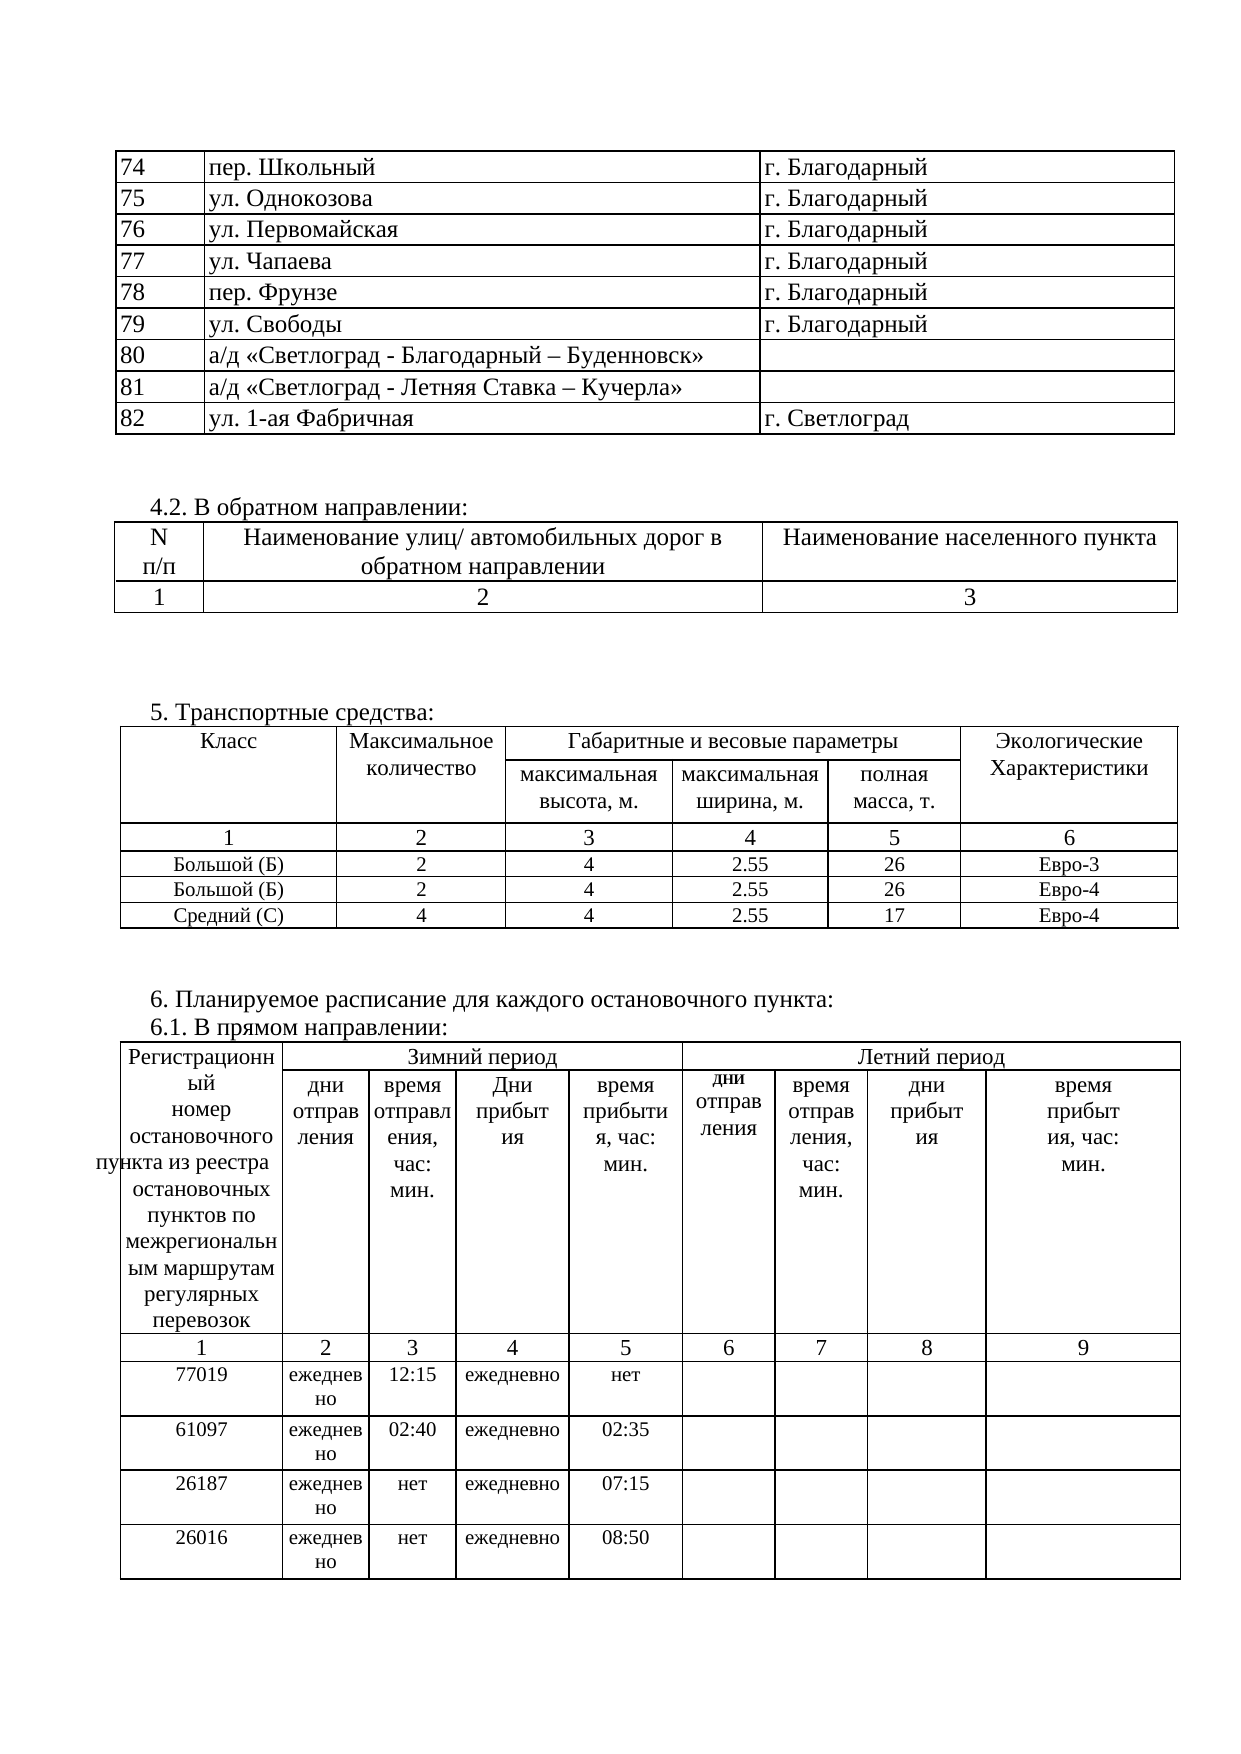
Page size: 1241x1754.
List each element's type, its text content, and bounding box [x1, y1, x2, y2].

table_header Максимальное количество [337, 727, 505, 822]
text 4.2. В обратном направлении: [150, 492, 1090, 521]
table_cell 26016 [121, 1525, 282, 1578]
table_cell ул. 1-ая Фабричная [205, 403, 759, 433]
table_cell 77 [117, 246, 204, 276]
table_cell [776, 1362, 867, 1415]
table_cell а/д «Светлоград - Благодарный – Буденновск» [205, 340, 759, 370]
table_cell ул. Первомайская [205, 215, 759, 244]
table_cell 26187 [121, 1471, 282, 1524]
table_cell 2 [337, 877, 505, 901]
table_cell ежедневно [283, 1417, 368, 1469]
table_cell [987, 1362, 1180, 1415]
table_cell г. Благодарный [761, 152, 1174, 181]
table_cell 9 [987, 1334, 1180, 1361]
table_cell 8 [868, 1334, 985, 1361]
table_cell 2 [337, 852, 505, 876]
table_cell 08:50 [570, 1525, 682, 1578]
table_cell 61097 [121, 1417, 282, 1469]
table_cell 2.55 [673, 877, 827, 901]
table_cell нет [570, 1362, 682, 1415]
table_cell Евро-3 [961, 852, 1177, 876]
table_cell [683, 1362, 774, 1415]
table_cell ул. Однокозова [205, 183, 759, 213]
table_cell 1 [115, 581, 203, 611]
table_cell 76 [117, 215, 204, 244]
table_cell время прибыти я, час: мин. [570, 1071, 682, 1333]
table_cell Большой (Б) [121, 852, 336, 876]
table_cell г. Светлоград [761, 403, 1174, 433]
table_header Зимний период [283, 1043, 682, 1069]
table_cell максимальная высота, м. [506, 761, 672, 822]
table_cell [868, 1525, 985, 1578]
table_cell ежедневно [283, 1362, 368, 1415]
table_cell 12:15 [370, 1362, 455, 1415]
table_cell а/д «Светлоград - Летняя Ставка – Кучерла» [205, 372, 759, 402]
table_cell 1 [121, 1334, 282, 1361]
table_cell 2 [283, 1334, 368, 1361]
table_cell 82 [117, 403, 204, 433]
table_cell 75 [117, 183, 204, 213]
table_cell ежедневно [457, 1525, 568, 1578]
table_cell дни прибыт ия [868, 1071, 985, 1333]
table_cell 80 [117, 340, 204, 370]
table_header Экологические Характеристики [961, 727, 1177, 822]
table_cell 6 [961, 824, 1177, 850]
table_cell 2 [204, 582, 762, 611]
table_cell ежедневно [457, 1471, 568, 1524]
table_cell Дни прибыт ия [457, 1071, 568, 1333]
table_cell 26 [829, 877, 960, 901]
table_cell 1 [121, 824, 336, 850]
table_cell 4 [457, 1334, 568, 1361]
table_cell 4 [506, 903, 672, 927]
table_cell ежедневно [457, 1417, 568, 1469]
table_cell [683, 1471, 774, 1524]
table_header N п/п [115, 523, 203, 580]
table_cell 7 [776, 1334, 867, 1361]
table_header Габаритные и весовые параметры [506, 727, 960, 759]
table_cell нет [370, 1525, 455, 1578]
table_cell 2.55 [673, 852, 827, 876]
table_cell дни отправ ления [283, 1071, 368, 1333]
table_cell 5 [570, 1334, 682, 1361]
table_cell 79 [117, 309, 204, 339]
table_cell 02:40 [370, 1417, 455, 1469]
table_cell [987, 1525, 1180, 1578]
table_cell 3 [506, 824, 672, 850]
table_cell Большой (Б) [121, 877, 336, 901]
table_cell 4 [506, 852, 672, 876]
table_cell [776, 1525, 867, 1578]
table_cell [868, 1471, 985, 1524]
table_cell время прибыт ия, час: мин. [987, 1071, 1180, 1333]
table_cell [683, 1525, 774, 1578]
table_cell 4 [673, 824, 827, 850]
table_cell [868, 1362, 985, 1415]
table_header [121, 1043, 282, 1333]
table_cell полная масса, т. [829, 761, 960, 822]
table_header Наименование населенного пункта [763, 523, 1177, 580]
table_cell [987, 1471, 1180, 1524]
table_cell г. Благодарный [761, 183, 1174, 213]
table_cell [776, 1417, 867, 1469]
table_cell пер. Фрунзе [205, 277, 759, 307]
table_header Класс [121, 727, 336, 822]
table_cell г. Благодарный [761, 309, 1174, 339]
table_cell пер. Школьный [205, 152, 759, 181]
table_cell 17 [829, 903, 960, 927]
table_cell 2.55 [673, 903, 827, 927]
table_cell 3 [370, 1334, 455, 1361]
table_cell 6 [683, 1334, 774, 1361]
table_cell [761, 372, 1174, 402]
table_cell нет [370, 1471, 455, 1524]
table_cell время отправ ления, час: мин. [776, 1071, 867, 1333]
table_cell [868, 1417, 985, 1469]
table_cell г. Благодарный [761, 246, 1174, 276]
table_cell [987, 1417, 1180, 1469]
table_cell Средний (С) [121, 903, 336, 927]
table_cell ул. Свободы [205, 309, 759, 339]
table_cell 02:35 [570, 1417, 682, 1469]
table_cell 2 [337, 824, 505, 850]
text 6.1. В прямом направлении: [150, 1012, 1090, 1041]
table_cell ежедневно [283, 1525, 368, 1578]
table_cell ул. Чапаева [205, 246, 759, 276]
table_cell [776, 1471, 867, 1524]
table_cell Евро-4 [961, 903, 1177, 927]
table_header Летний период [683, 1043, 1180, 1069]
table_cell ежедневно [283, 1471, 368, 1524]
table_cell 78 [117, 277, 204, 307]
table_cell время отправл ения, час: мин. [370, 1071, 455, 1333]
table_cell 26 [829, 852, 960, 876]
table_cell 81 [117, 372, 204, 402]
table_header Наименование улиц/ автомобильных дорог в обратном направлении [204, 523, 762, 580]
table_cell 77019 [121, 1362, 282, 1415]
table_cell ежедневно [457, 1362, 568, 1415]
table_cell [761, 340, 1174, 370]
table_cell максимальная ширина, м. [673, 761, 827, 822]
table_cell г. Благодарный [761, 277, 1174, 307]
table_cell 74 [117, 152, 204, 181]
table_cell 5 [829, 824, 960, 850]
text 5. Транспортные средства: [150, 697, 1090, 726]
table_cell Евро-4 [961, 877, 1177, 901]
table_cell 4 [506, 877, 672, 901]
table_cell 4 [337, 903, 505, 927]
table_cell г. Благодарный [761, 215, 1174, 244]
table_cell ДНИ отправ ления [683, 1071, 774, 1333]
table_cell [683, 1417, 774, 1469]
table_cell 3 [763, 580, 1177, 611]
text 6. Планируемое расписание для каждого остановочного пункта: [150, 984, 1090, 1012]
table_cell 07:15 [570, 1471, 682, 1524]
